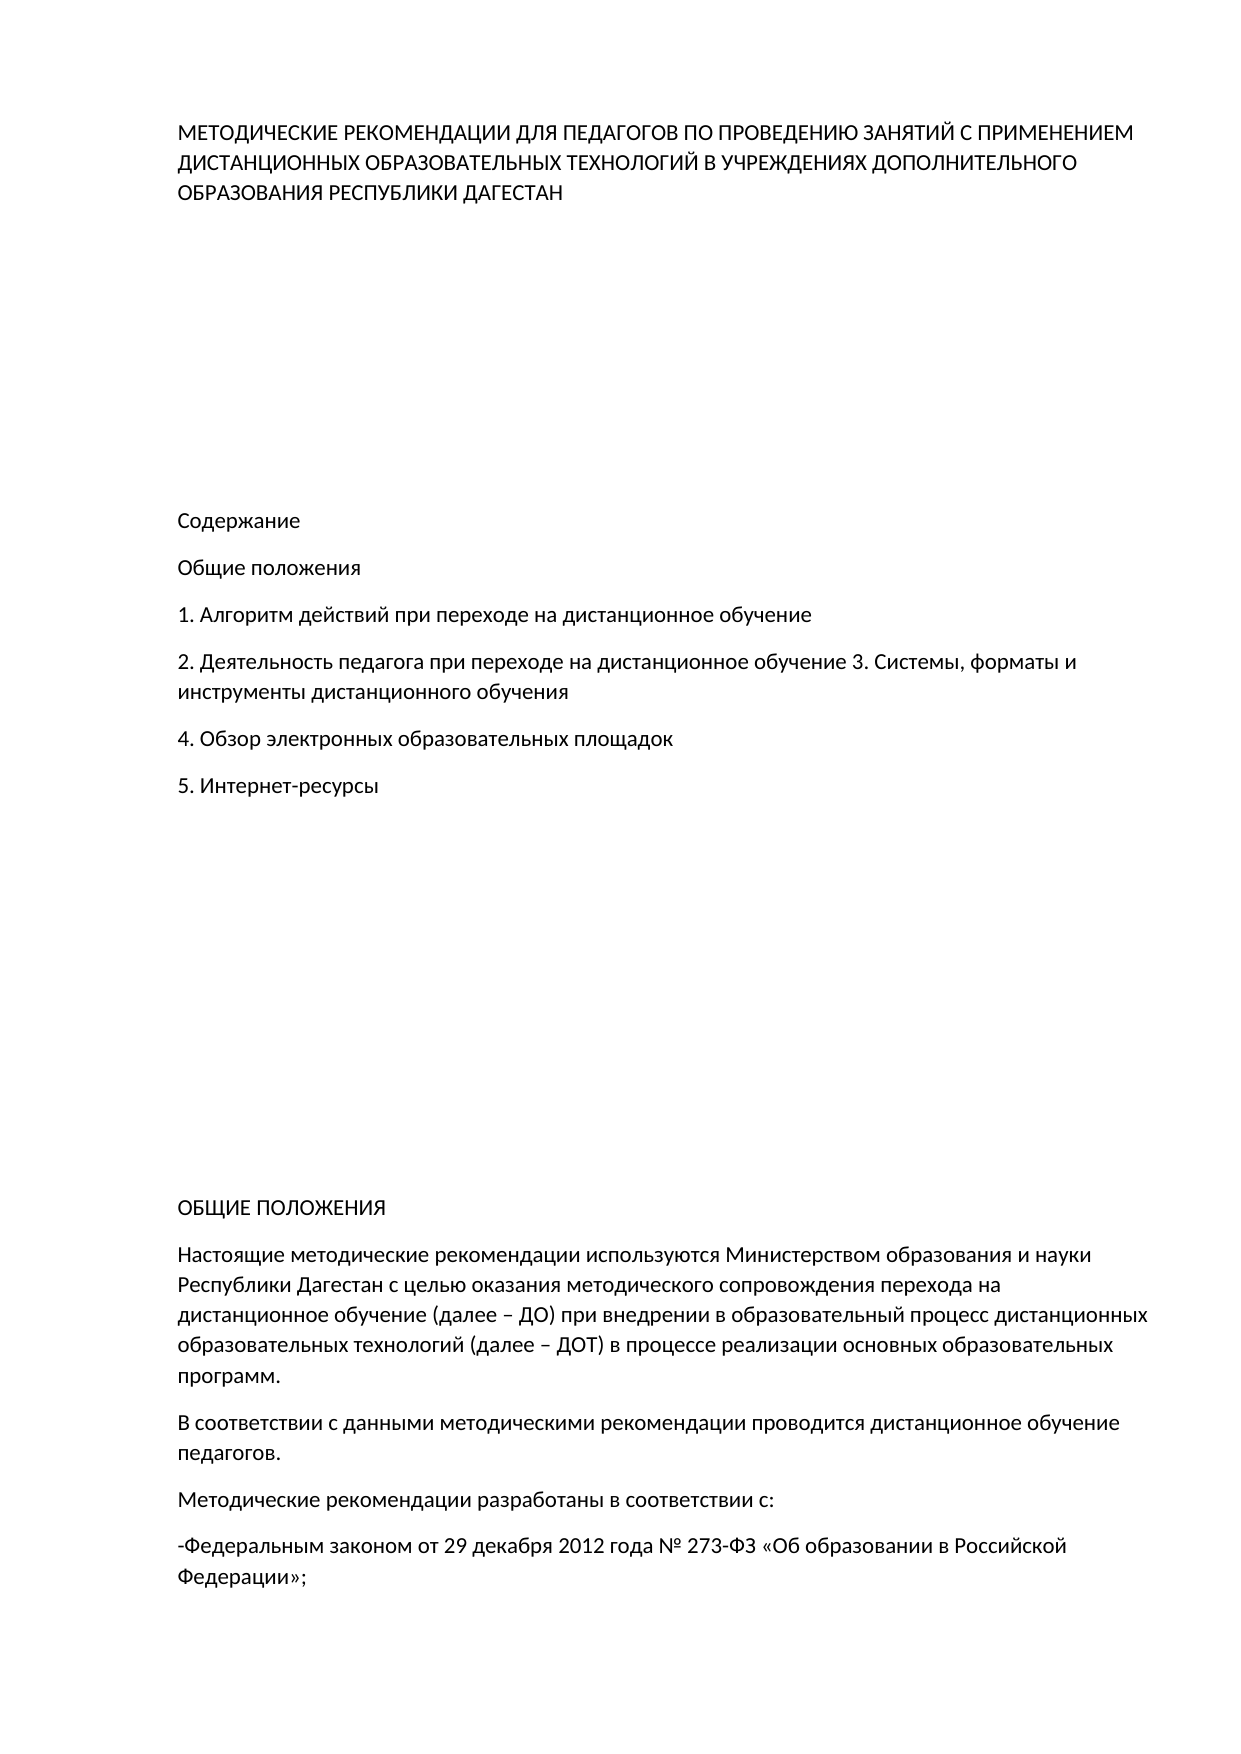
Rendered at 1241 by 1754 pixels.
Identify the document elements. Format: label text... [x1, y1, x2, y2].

text Методические рекомендации разработаны в соответствии с: [177, 1485, 1152, 1513]
text ОБЩИЕ ПОЛОЖЕНИЯ [177, 1193, 1152, 1221]
text 2. Деятельность педагога при переходе на дистанционное обучение 3. Системы, форматы и инструменты дистанционного обучения [177, 647, 1152, 706]
text Настоящие методические рекомендации используются Министерством образования и науки Республики Дагестан с целью оказания методического сопровождения перехода на дистанционное обучение (далее – ДО) при внедрении в образовательный процесс дистанционных образовательных технологий (далее – ДОТ) в процессе реализации основных образовательных программ. [177, 1240, 1152, 1389]
text 4. Обзор электронных образовательных площадок [177, 724, 1152, 752]
text МЕТОДИЧЕСКИЕ РЕКОМЕНДАЦИИ ДЛЯ ПЕДАГОГОВ ПО ПРОВЕДЕНИЮ ЗАНЯТИЙ С ПРИМЕНЕНИЕМ ДИСТАНЦИОННЫХ ОБРАЗОВАТЕЛЬНЫХ ТЕХНОЛОГИЙ В УЧРЕЖДЕНИЯХ ДОПОЛНИТЕЛЬНОГО ОБРАЗОВАНИЯ РЕСПУБЛИКИ ДАГЕСТАН [177, 118, 1152, 207]
text Общие положения [177, 553, 1152, 582]
text Содержание [177, 507, 1152, 535]
text 5. Интернет-ресурсы [177, 771, 1152, 799]
text В соответствии с данными методическими рекомендации проводится дистанционное обучение педагогов. [177, 1408, 1152, 1466]
text 1. Алгоритм действий при переходе на дистанционное обучение [177, 600, 1152, 628]
text -Федеральным законом от 29 декабря 2012 года № 273-ФЗ «Об образовании в Российской Федерации»; [177, 1532, 1152, 1590]
